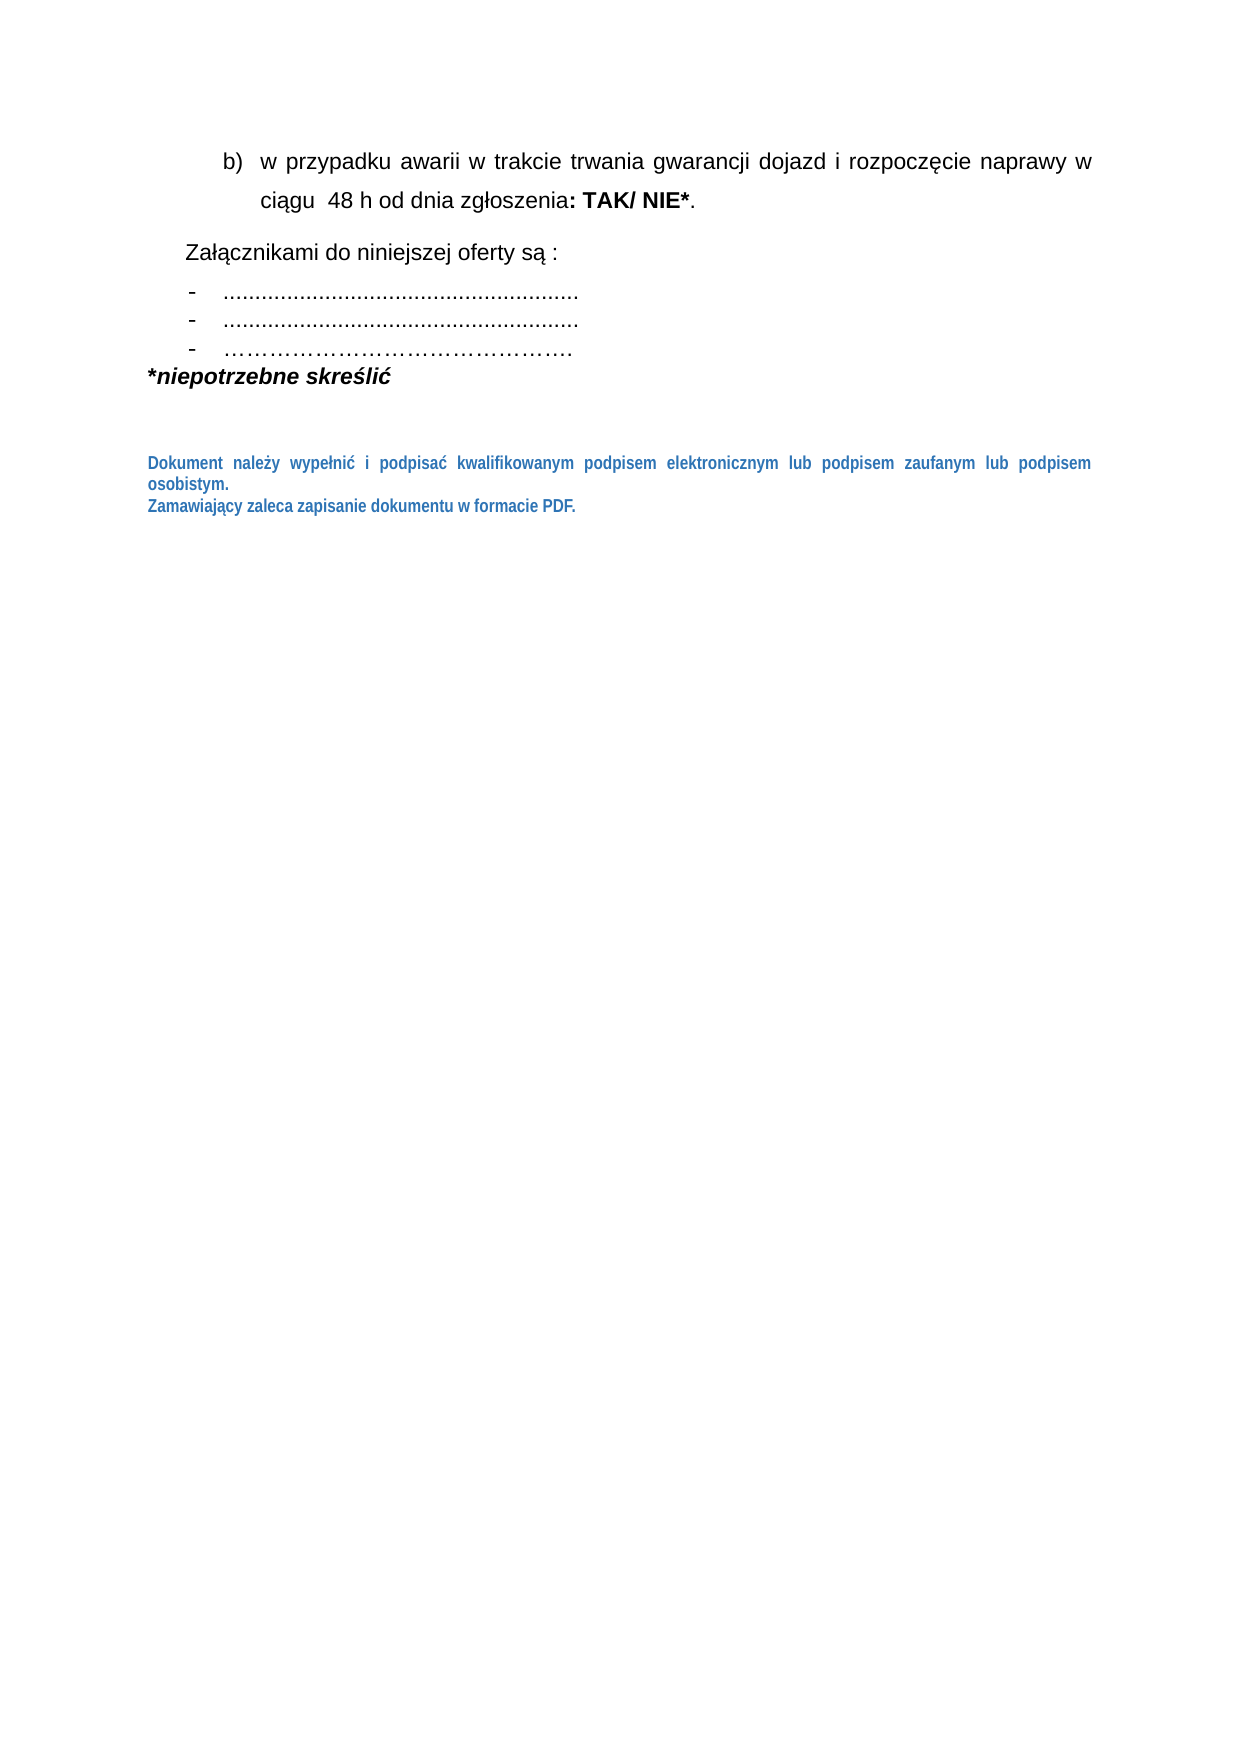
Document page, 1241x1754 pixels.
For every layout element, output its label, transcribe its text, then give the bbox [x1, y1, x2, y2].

text Dokument należy wypełnić i podpisać kwalifikowanym podpisem elektronicznym lub podpisem zaufanym lub podpisem osobistym. [148, 452, 1093, 495]
list ........................................................ [185, 306, 1093, 334]
text *niepotrzebne skreślić [148, 363, 1093, 389]
list w przypadku awarii w trakcie trwania gwarancji dojazd i rozpoczęcie naprawy w ciągu 48 h od dnia zgłoszenia: TAK/ NIE*. [223, 148, 1093, 213]
list ………………………………………. [185, 334, 1093, 363]
text Zamawiający zaleca zapisanie dokumentu w formacie PDF. [148, 495, 1093, 516]
text Załącznikami do niniejszej oferty są : [185, 239, 1093, 265]
list ........................................................ [185, 278, 1093, 306]
